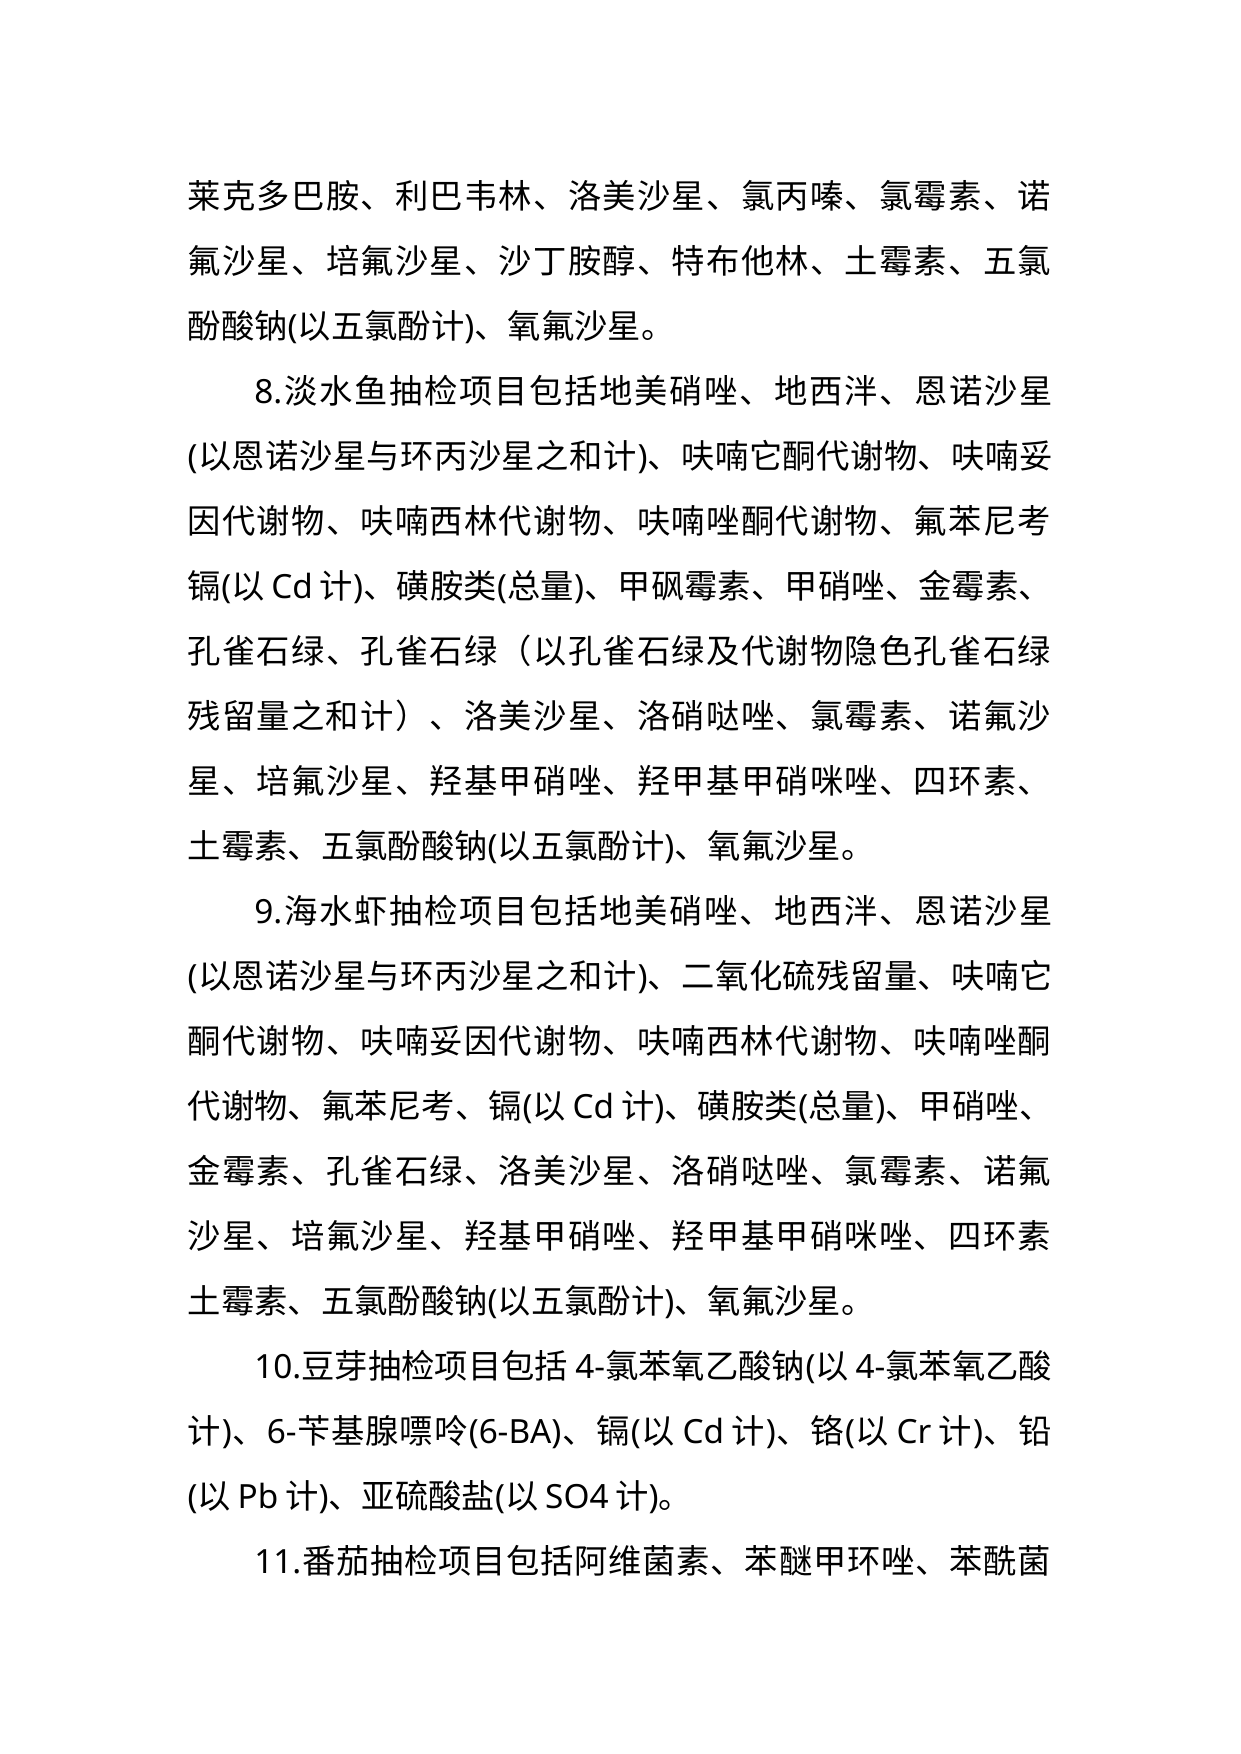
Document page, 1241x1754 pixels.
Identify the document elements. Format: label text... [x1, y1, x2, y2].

text 9.海水虾抽检项目包括地美硝唑、地西泮、恩诺沙星(以恩诺沙星与环丙沙星之和计)、二氧化硫残留量、呋喃它酮代谢物、呋喃妥因代谢物、呋喃西林代谢物、呋喃唑酮代谢物、氟苯尼考、镉(以Cd计)、磺胺类(总量)、甲硝唑、金霉素、孔雀石绿、洛美沙星、洛硝哒唑、氯霉素、诺氟沙星、培氟沙星、羟基甲硝唑、羟甲基甲硝咪唑、四环素、土霉素、五氯酚酸钠(以五氯酚计)、氧氟沙星。 [187, 877, 1053, 1332]
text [187, 1527, 1053, 1592]
text 8.淡水鱼抽检项目包括地美硝唑、地西泮、恩诺沙星(以恩诺沙星与环丙沙星之和计)、呋喃它酮代谢物、呋喃妥因代谢物、呋喃西林代谢物、呋喃唑酮代谢物、氟苯尼考、镉(以Cd计)、磺胺类(总量)、甲砜霉素、甲硝唑、金霉素、孔雀石绿、孔雀石绿（以孔雀石绿及代谢物隐色孔雀石绿残留量之和计）、洛美沙星、洛硝哒唑、氯霉素、诺氟沙星、培氟沙星、羟基甲硝唑、羟甲基甲硝咪唑、四环素、土霉素、五氯酚酸钠(以五氯酚计)、氧氟沙星。 [187, 357, 1053, 877]
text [187, 162, 1053, 357]
text 10.豆芽抽检项目包括4-氯苯氧乙酸钠(以4-氯苯氧乙酸计)、6-苄基腺嘌呤(6-BA)、镉(以Cd计)、铬(以Cr计)、铅(以Pb计)、亚硫酸盐(以SO4计)。 [187, 1332, 1053, 1527]
